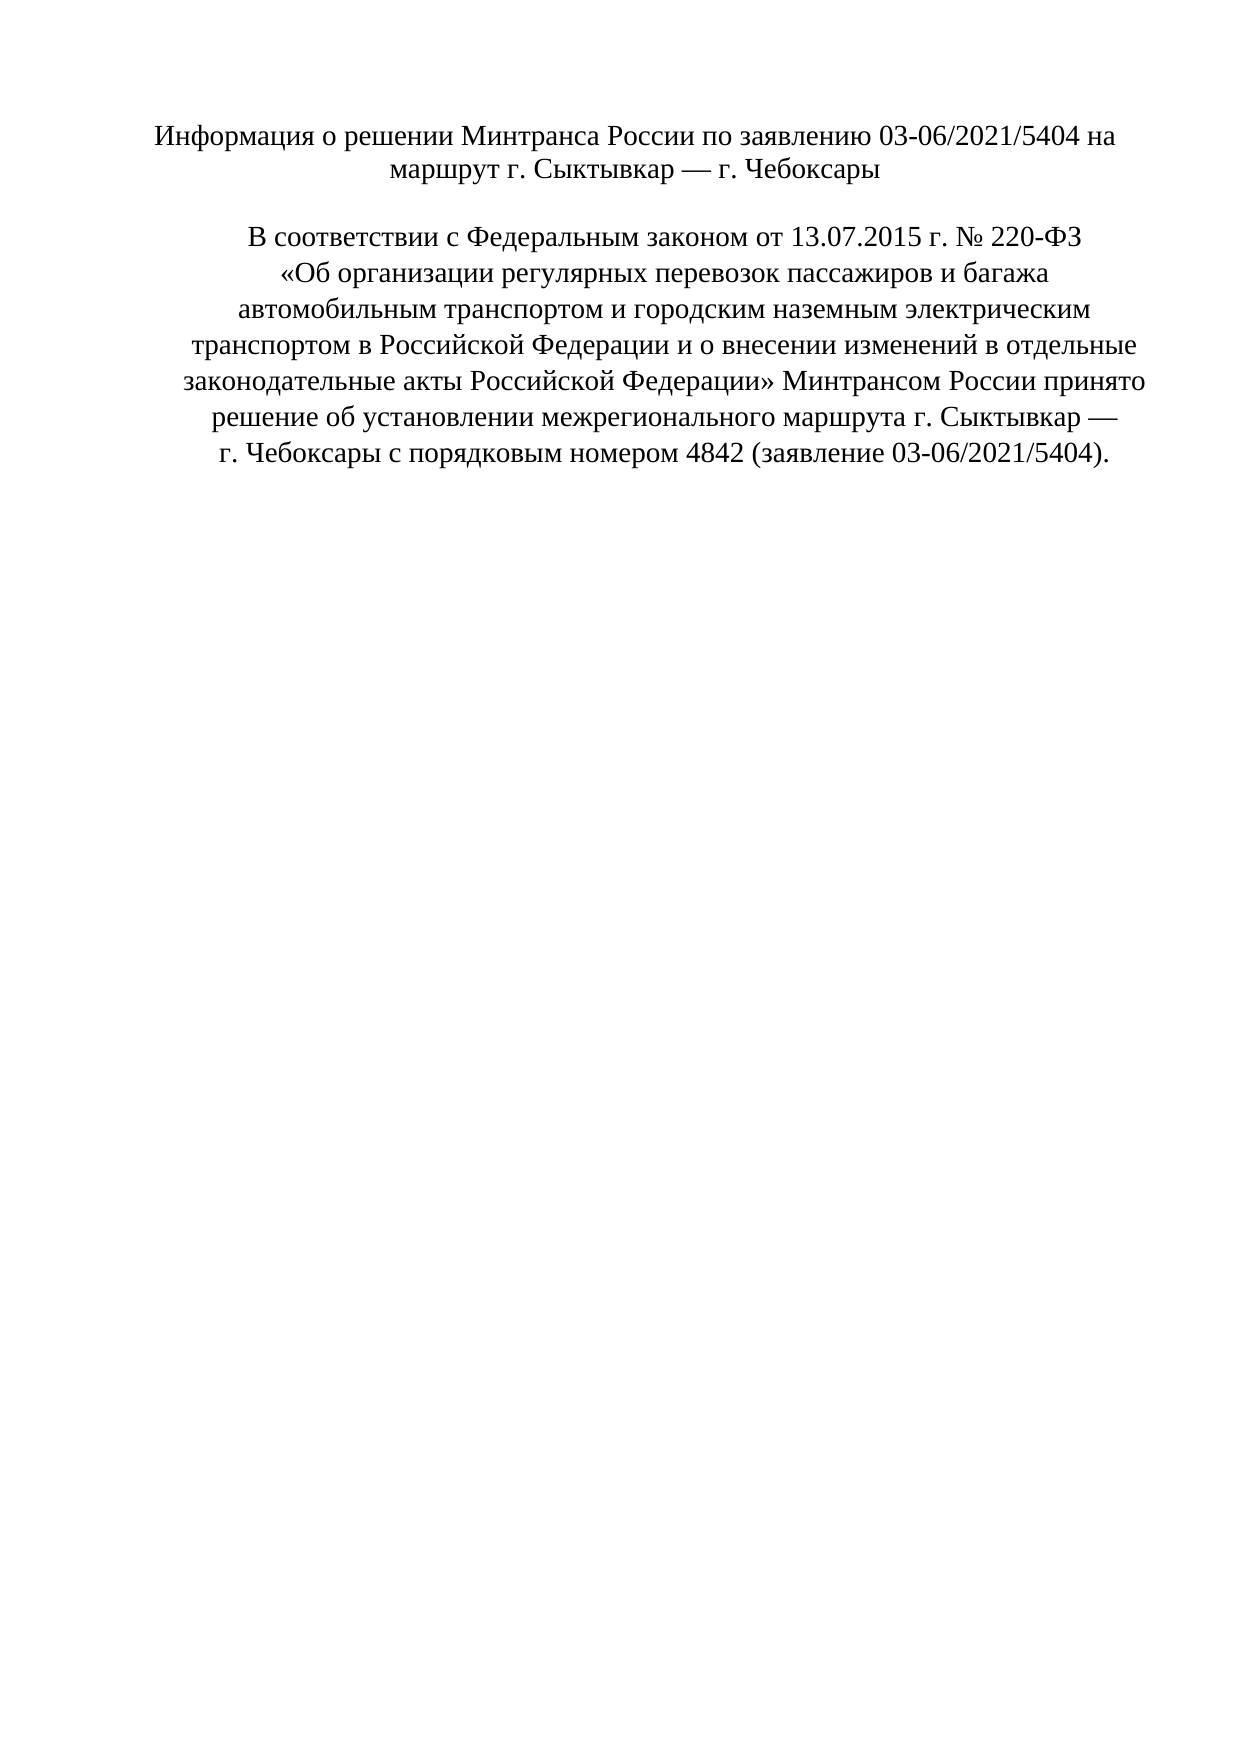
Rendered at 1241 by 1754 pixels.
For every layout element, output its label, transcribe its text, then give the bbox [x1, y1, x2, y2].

text Информация о решении Минтранса России по заявлению 03-06/2021/5404 на маршрут г. Сыктывкар — г. Чебоксары [118, 118, 1152, 185]
text В соответствии с Федеральным законом от 13.07.2015 г. № 220-ФЗ «Об организации регулярных перевозок пассажиров и багажа автомобильным транспортом и городским наземным электрическим транспортом в Российской Федерации и о внесении изменений в отдельные законодательные акты Российской Федерации» Минтрансом России принято решение об установлении межрегионального маршрута г. Сыктывкар — г. Чебоксары с порядковым номером 4842 (заявление 03-06/2021/5404). [177, 219, 1152, 469]
